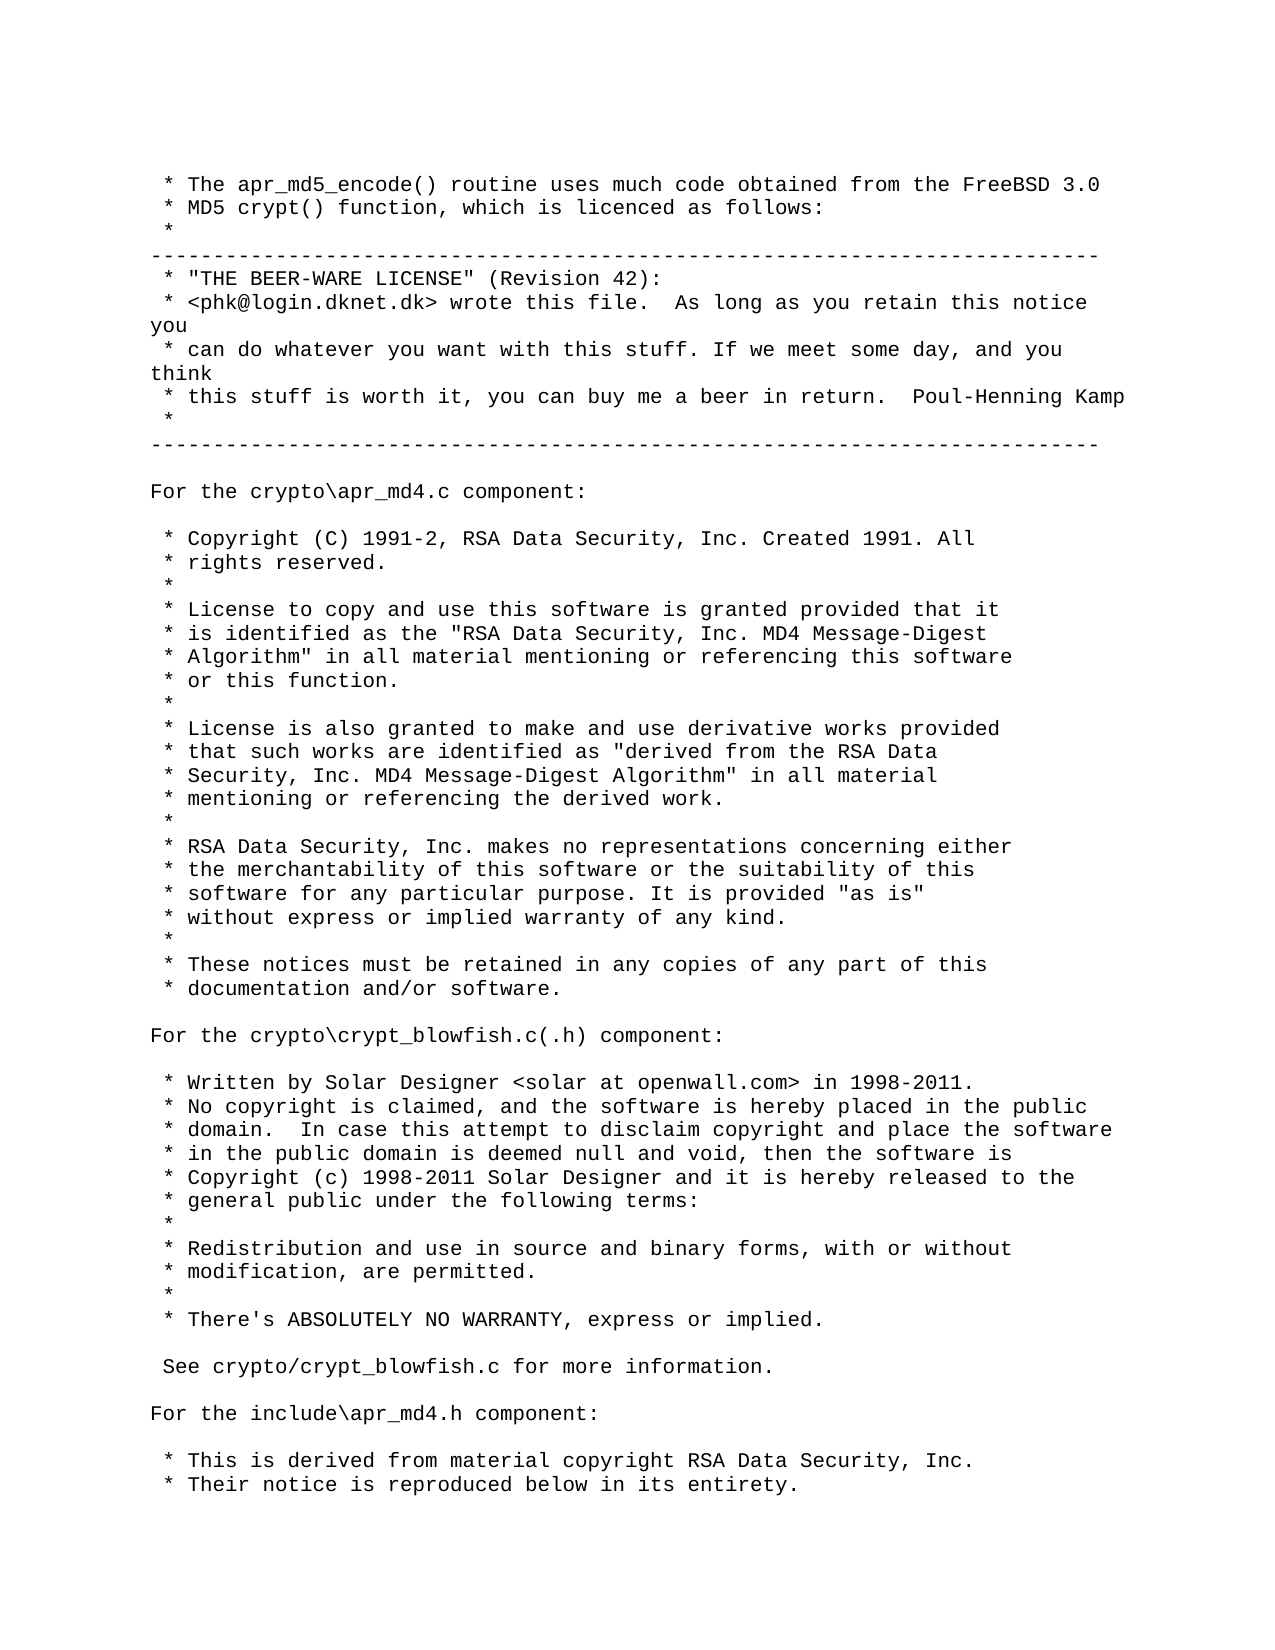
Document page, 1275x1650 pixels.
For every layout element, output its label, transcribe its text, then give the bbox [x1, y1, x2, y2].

text * in the public domain is deemed null and void, then the software is [150, 1143, 1125, 1167]
text * There's ABSOLUTELY NO WARRANTY, express or implied. [150, 1309, 1125, 1332]
text * documentation and/or software. [150, 978, 1125, 1001]
text * Copyright (c) 1998-2011 Solar Designer and it is hereby released to the [150, 1167, 1125, 1190]
text * software for any particular purpose. It is provided "as is" [150, 883, 1125, 907]
text * MD5 crypt() function, which is licenced as follows: [150, 197, 1125, 221]
text * This is derived from material copyright RSA Data Security, Inc. [150, 1451, 1125, 1474]
text * These notices must be retained in any copies of any part of this [150, 954, 1125, 978]
text For the crypto\apr_md4.c component: [150, 481, 1125, 505]
text * mentioning or referencing the derived work. [150, 788, 1125, 812]
text * is identified as the "RSA Data Security, Inc. MD4 Message-Digest [150, 623, 1125, 647]
text * Copyright (C) 1991-2, RSA Data Security, Inc. Created 1991. All [150, 528, 1125, 552]
text * [150, 576, 1125, 599]
text * Their notice is reproduced below in its entirety. [150, 1474, 1125, 1498]
text * License is also granted to make and use derivative works provided [150, 717, 1125, 741]
text * without express or implied warranty of any kind. [150, 907, 1125, 930]
text * [150, 812, 1125, 836]
text * [150, 694, 1125, 717]
text For the include\apr_md4.h component: [150, 1403, 1125, 1427]
text * ---------------------------------------------------------------------------- [150, 221, 1125, 268]
text * general public under the following terms: [150, 1190, 1125, 1214]
text * No copyright is claimed, and the software is hereby placed in the public [150, 1096, 1125, 1119]
text * <phk@login.dknet.dk> wrote this file. As long as you retain this notice you [150, 292, 1125, 339]
text * modification, are permitted. [150, 1261, 1125, 1285]
text See crypto/crypt_blowfish.c for more information. [150, 1356, 1125, 1379]
text * ---------------------------------------------------------------------------- [150, 410, 1125, 457]
text * Redistribution and use in source and binary forms, with or without [150, 1238, 1125, 1261]
text * [150, 1214, 1125, 1238]
text * the merchantability of this software or the suitability of this [150, 859, 1125, 883]
text * [150, 930, 1125, 954]
text * rights reserved. [150, 552, 1125, 576]
text * RSA Data Security, Inc. makes no representations concerning either [150, 836, 1125, 859]
text * Algorithm" in all material mentioning or referencing this software [150, 647, 1125, 670]
text * can do whatever you want with this stuff. If we meet some day, and you think [150, 339, 1125, 386]
text * "THE BEER-WARE LICENSE" (Revision 42): [150, 268, 1125, 292]
text * this stuff is worth it, you can buy me a beer in return. Poul-Henning Kamp [150, 386, 1125, 410]
text * that such works are identified as "derived from the RSA Data [150, 741, 1125, 765]
text * Security, Inc. MD4 Message-Digest Algorithm" in all material [150, 765, 1125, 788]
text * [150, 1285, 1125, 1309]
text * or this function. [150, 670, 1125, 694]
text * Written by Solar Designer <solar at openwall.com> in 1998-2011. [150, 1072, 1125, 1096]
text * The apr_md5_encode() routine uses much code obtained from the FreeBSD 3.0 [150, 174, 1125, 197]
text For the crypto\crypt_blowfish.c(.h) component: [150, 1025, 1125, 1048]
text * License to copy and use this software is granted provided that it [150, 599, 1125, 623]
text * domain. In case this attempt to disclaim copyright and place the software [150, 1119, 1125, 1143]
